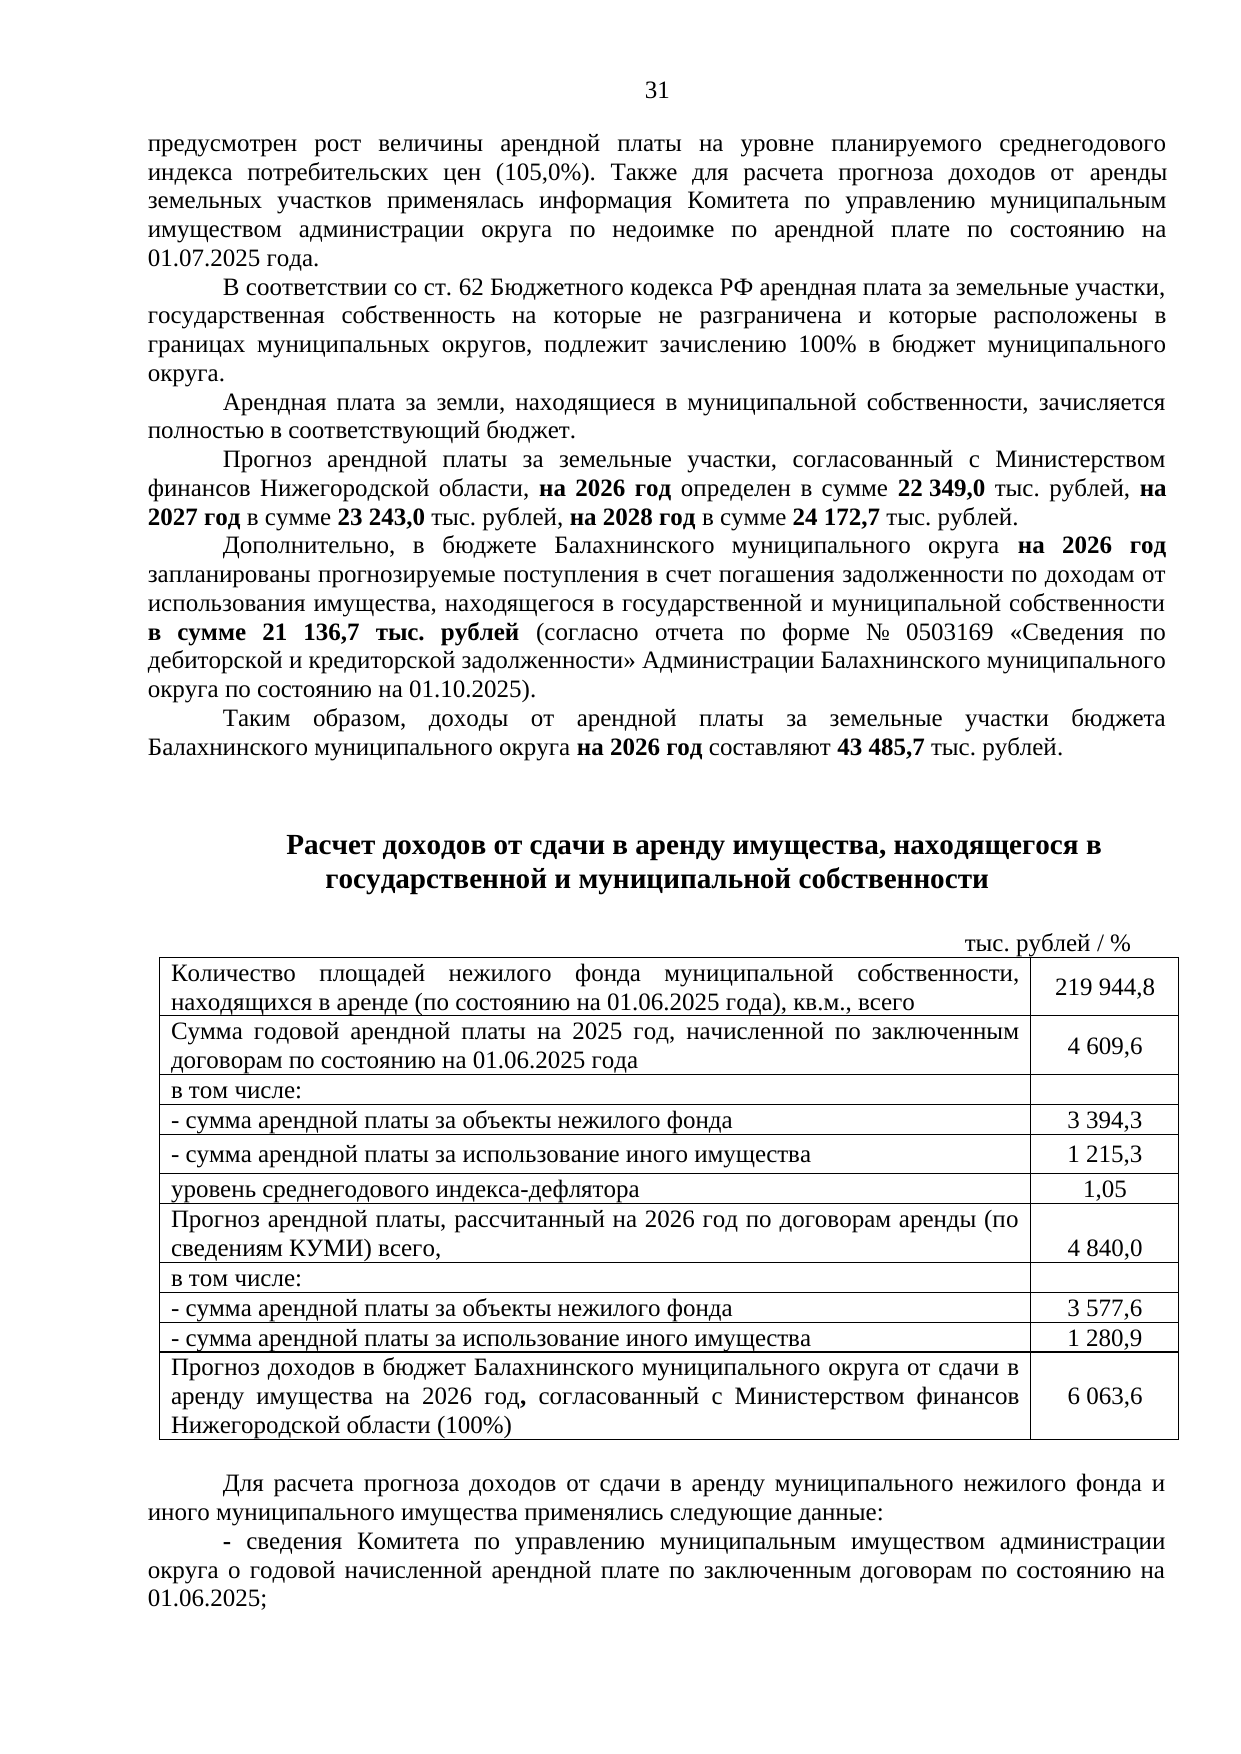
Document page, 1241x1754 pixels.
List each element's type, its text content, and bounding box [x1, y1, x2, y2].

table_cell 3 394,3 [1031, 1105, 1178, 1133]
table_cell 1,05 [1031, 1174, 1178, 1203]
table_cell - сумма арендной платы за объекты нежилого фонда [160, 1293, 1030, 1322]
table_cell - сумма арендной платы за использование иного имущества [160, 1135, 1030, 1173]
text тыс. рублей / % [148, 928, 1166, 957]
table_cell Прогноз доходов в бюджет Балахнинского муниципального округа от сдачи в аренду имущества на 2026 год, согласованный с Министерством финансов Нижегородской области (100%) [160, 1353, 1030, 1439]
table_cell [1031, 1263, 1178, 1292]
table_cell - сумма арендной платы за объекты нежилого фонда [160, 1105, 1030, 1133]
text Расчет доходов от сдачи в аренду имущества, находящегося в государственной и муниципальной собственности [148, 827, 1166, 894]
text Дополнительно, в бюджете Балахнинского муниципального округа на 2026 год запланированы прогнозируемые поступления в счет погашения задолженности по доходам от использования имущества, находящегося в государственной и муниципальной собственности в сумме 21 136,7 тыс. рублей (согласно отчета по форме № 0503169 «Сведения по дебиторской и кредиторской задолженности» Администрации Балахнинского муниципального округа по состоянию на 01.10.2025). [148, 530, 1166, 703]
table_cell в том числе: [160, 1075, 1030, 1104]
table_cell - сумма арендной платы за использование иного имущества [160, 1323, 1030, 1351]
text Для расчета прогноза доходов от сдачи в аренду муниципального нежилого фонда и иного муниципального имущества применялись следующие данные: [148, 1468, 1166, 1526]
text Прогноз арендной платы за земельные участки, согласованный с Министерством финансов Нижегородской области, на 2026 год определен в сумме 22 349,0 тыс. рублей, на 2027 год в сумме 23 243,0 тыс. рублей, на 2028 год в сумме 24 172,7 тыс. рублей. [148, 444, 1166, 530]
table_cell 3 577,6 [1031, 1293, 1178, 1322]
table_cell 6 063,6 [1031, 1353, 1178, 1439]
table_cell 1 280,9 [1031, 1323, 1178, 1351]
text В соответствии со ст. 62 Бюджетного кодекса РФ арендная плата за земельные участки, государственная собственность на которые не разграничена и которые расположены в границах муниципальных округов, подлежит зачислению 100% в бюджет муниципального округа. [148, 272, 1167, 387]
table_cell Прогноз арендной платы, рассчитанный на 2026 год по договорам аренды (по сведениям КУМИ) всего, [160, 1204, 1030, 1262]
table_cell в том числе: [160, 1263, 1030, 1292]
table_header 219 944,8 [1031, 958, 1178, 1015]
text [148, 128, 1167, 272]
table_cell [1031, 1075, 1178, 1104]
text - сведения Комитета по управлению муниципальным имуществом администрации округа о годовой начисленной арендной плате по заключенным договорам по состоянию на 01.06.2025; [148, 1526, 1166, 1612]
text Таким образом, доходы от арендной платы за земельные участки бюджета Балахнинского муниципального округа на 2026 год составляют 43 485,7 тыс. рублей. [148, 703, 1166, 760]
table_cell 1 215,3 [1031, 1135, 1178, 1173]
table_cell 4 609,6 [1031, 1016, 1178, 1074]
table_cell Сумма годовой арендной платы на 2025 год, начисленной по заключенным договорам по состоянию на 01.06.2025 года [160, 1016, 1030, 1074]
table_cell уровень среднегодового индекса-дефлятора [160, 1174, 1030, 1203]
table_cell 4 840,0 [1031, 1204, 1178, 1262]
table_header Количество площадей нежилого фонда муниципальной собственности, находящихся в аренде (по состоянию на 01.06.2025 года), кв.м., всего [160, 958, 1030, 1015]
text Арендная плата за земли, находящиеся в муниципальной собственности, зачисляется полностью в соответствующий бюджет. [148, 387, 1166, 444]
